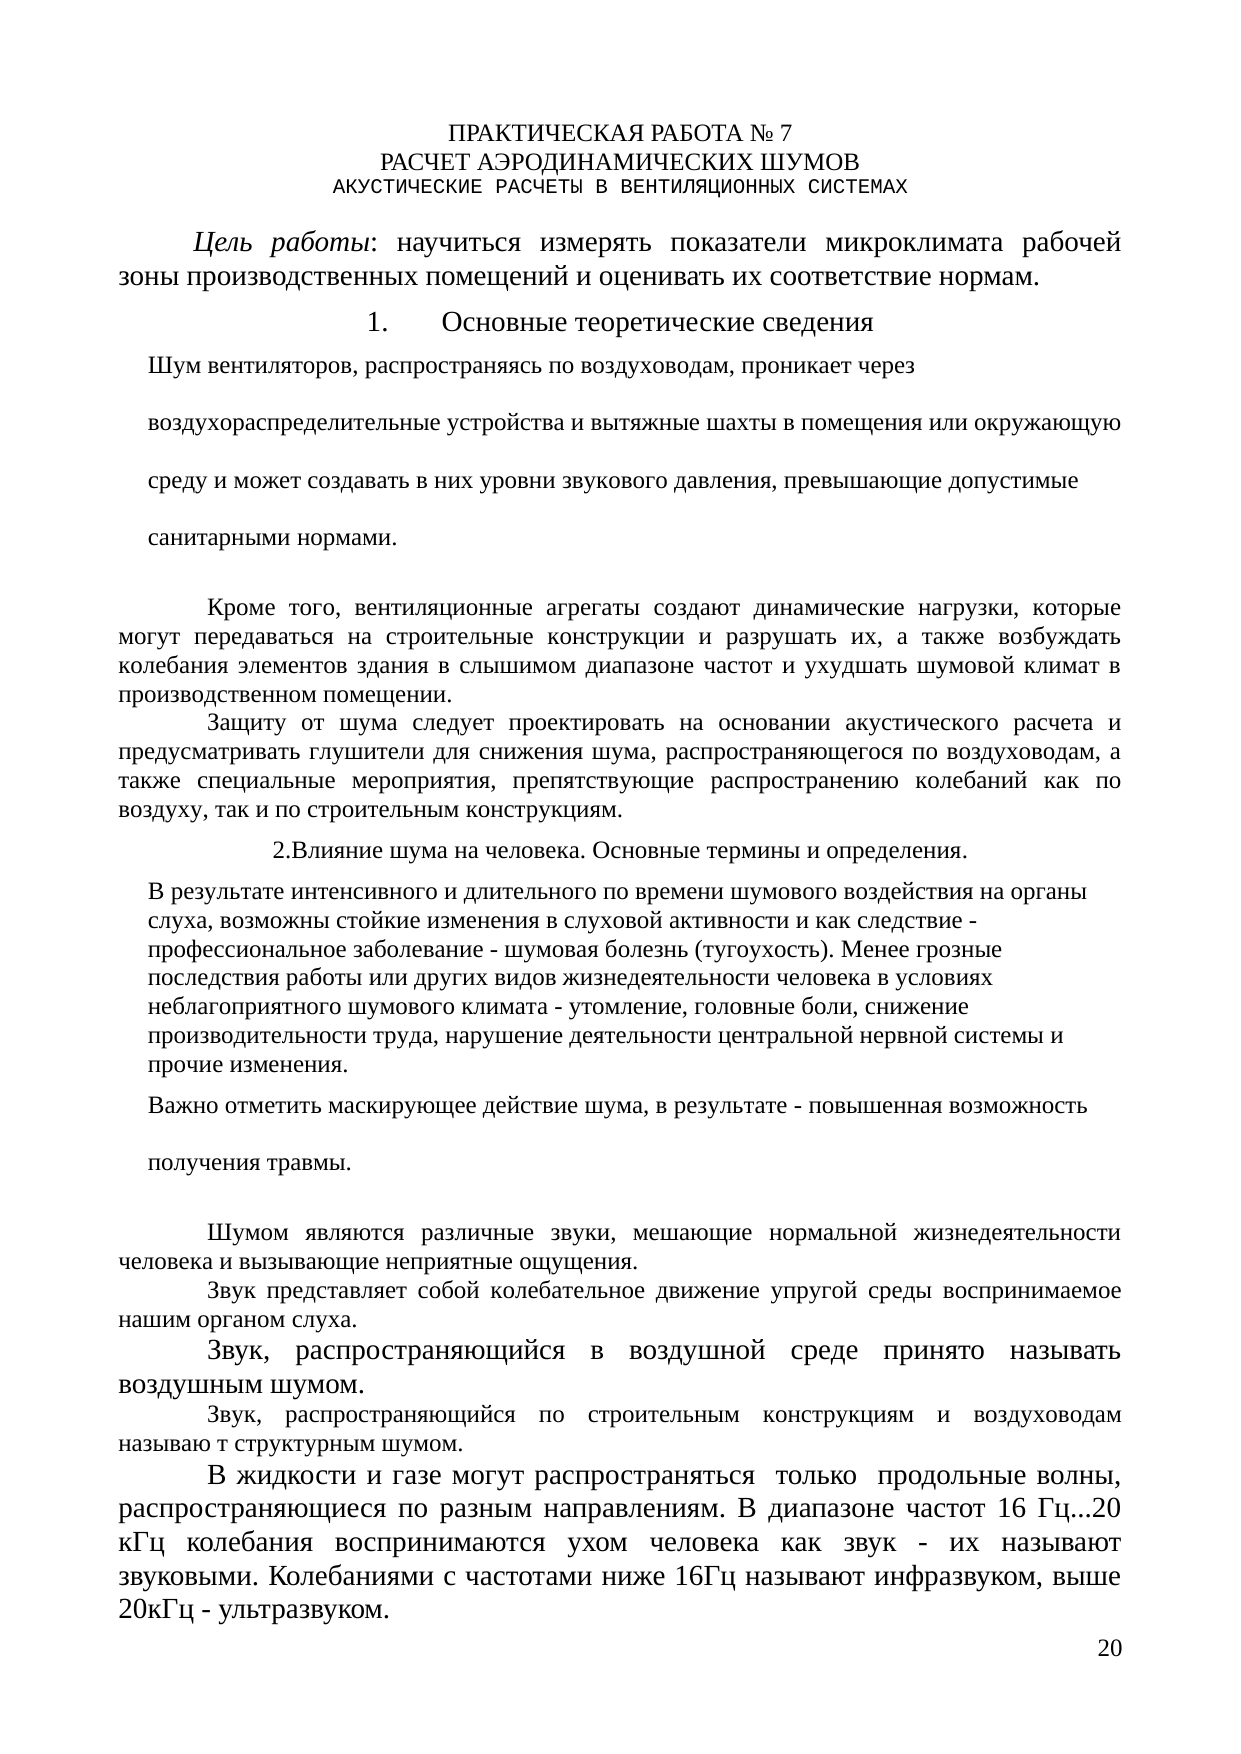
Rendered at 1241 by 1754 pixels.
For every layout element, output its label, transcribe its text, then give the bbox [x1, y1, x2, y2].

text Кроме того, вентиляционные агрегаты создают динамические нагрузки, которые могут передаваться на строительные конструкции и разрушать их, а также возбуждать колебания элементов здания в слышимом диапазоне частот и ухудшать шумовой климат в производственном помещении. [118, 592, 1122, 707]
text Расчет аэродинамических шумов [118, 147, 1122, 176]
text Звук, распространяющийся по строительным конструкциям и воздуховодам называю т структурным шумом. [118, 1399, 1122, 1457]
text Шумом являются различные звуки, мешающие нормальной жизнедеятельности человека и вызывающие неприятные ощущения. [118, 1217, 1122, 1275]
text Цель работы: научиться измерять показатели микроклимата рабочей зоны производственных помещений и оценивать их соответствие нормам. [118, 224, 1122, 291]
text Звук, распространяющийся в воздушной среде принято называть воздушным шумом. [118, 1332, 1122, 1399]
list Основные теоретические сведения [118, 304, 1122, 337]
text Важно отметить маскирующее действие шума, в результате - повышенная возможность получения травмы. [148, 1090, 1122, 1176]
text 2.Влияние шума на человека. Основные термины и определения. [118, 835, 1122, 864]
text В результате интенсивного и длительного по времени шумового воздействия на органы слуха, возможны стойкие изменения в слуховой активности и как следствие - профессиональное заболевание - шумовая болезнь (тугоухость). Менее грозные последствия работы или других видов жизнедеятельности человека в условиях неблагоприятного шумового климата - утомление, головные боли, снижение производительности труда, нарушение деятельности центральной нервной системы и прочие изменения. [148, 876, 1122, 1077]
text В жидкости и газе могут распространяться только продольные волны, распространяющиеся по разным направлениям. В диапазоне частот 16 Гц...20 кГц колебания воспринимаются ухом человека как звук - их называют звуковыми. Колебаниями с частотами ниже 16Гц называют инфразвуком, выше 20кГц - ультразвуком. [118, 1457, 1122, 1625]
text Звук представляет собой колебательное движение упругой среды воспринимаемое нашим органом слуха. [118, 1275, 1122, 1332]
text ПРАКТИЧЕСКАя работа № 7 [118, 118, 1122, 147]
text АКУСТИЧЕСКИЕ РАСЧЕТЫ В ВЕНТИЛЯЦИОННЫХ СИСТЕМАХ [118, 176, 1122, 199]
text Шум вентиляторов, распространяясь по воздуховодам, проникает через воздухораспределительные устройства и вытяжные шахты в помещения или окружающую среду и может создавать в них уровни звукового давления, превышающие допустимые санитарными нормами. [148, 350, 1122, 551]
text Защиту от шума следует проектировать на основании акустического расчета и предусматривать глушители для снижения шума, распространяющегося по воздуховодам, а также специальные мероприятия, препятствующие распространению колебаний как по воздуху, так и по строительным конструкциям. [118, 707, 1122, 822]
